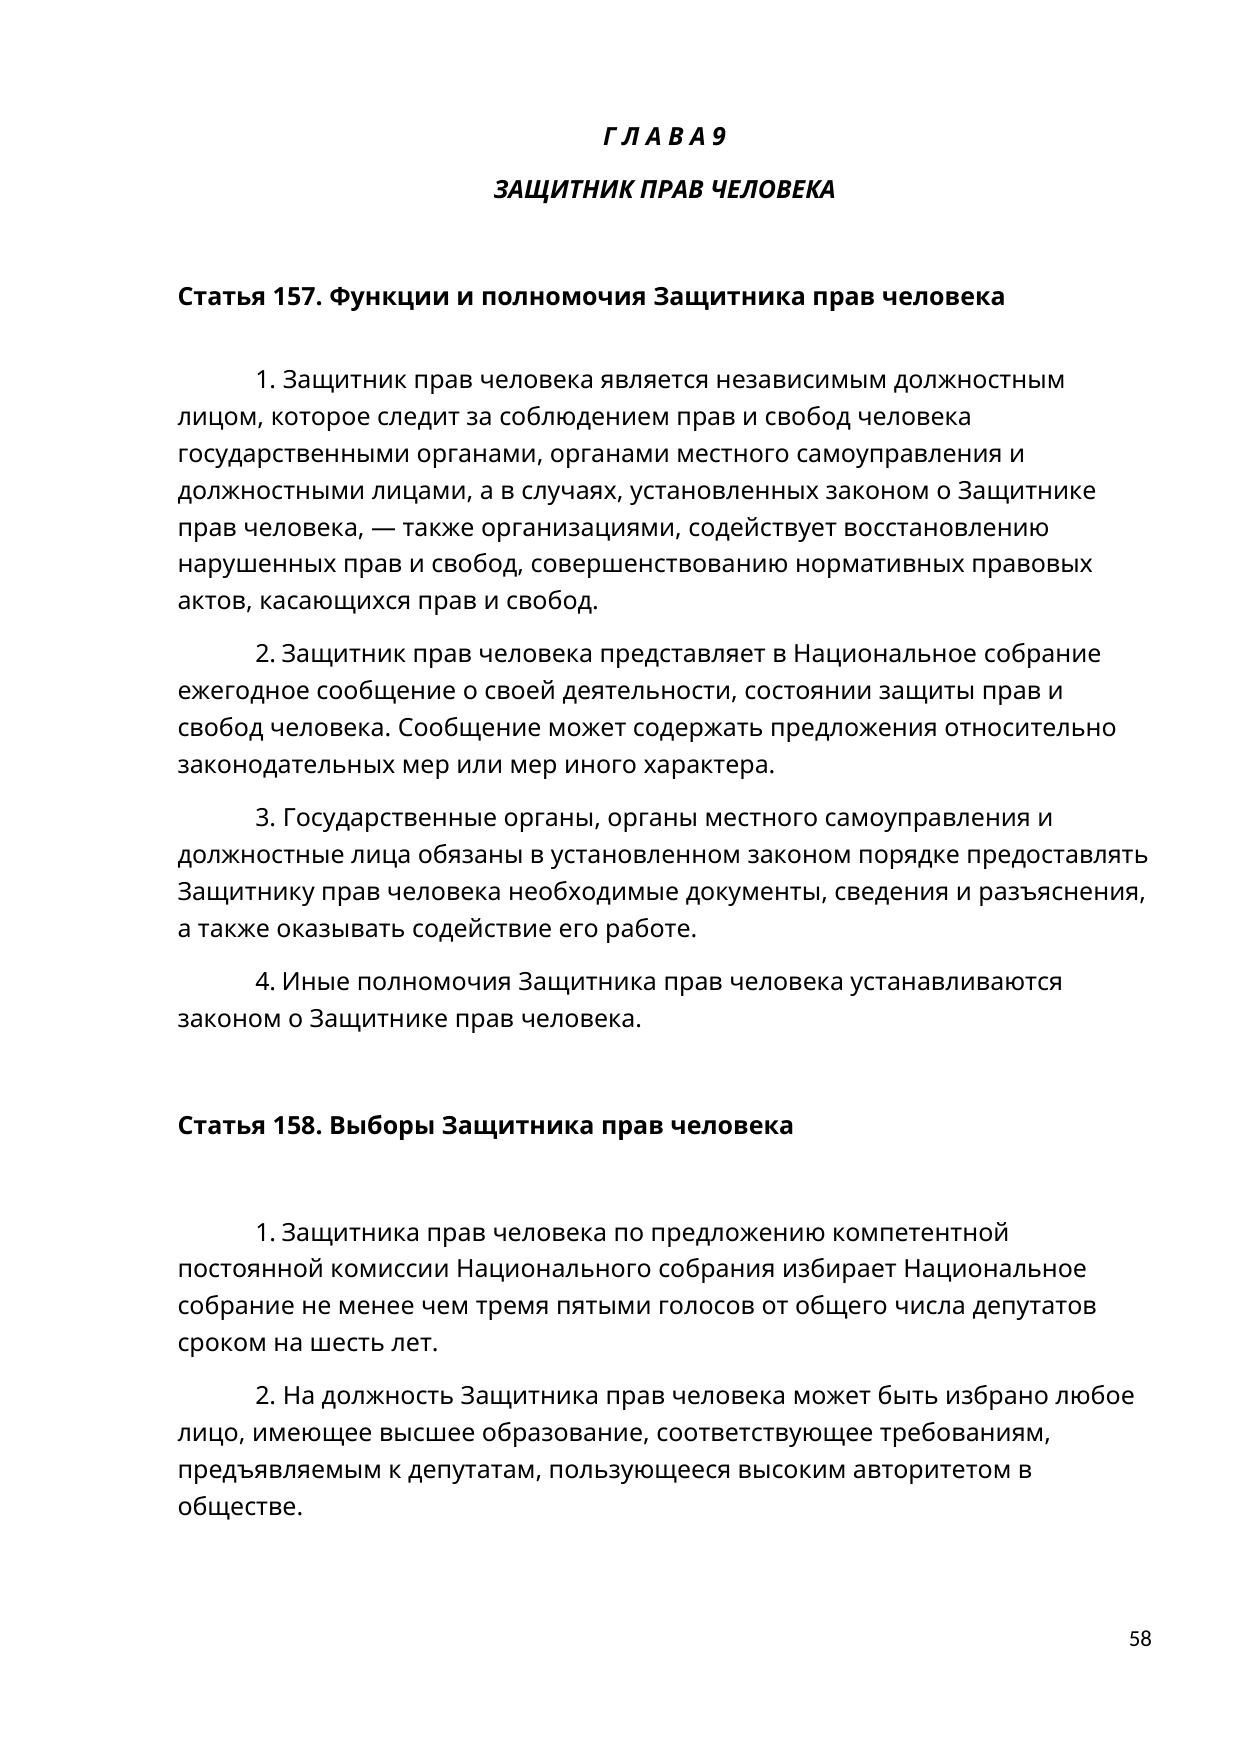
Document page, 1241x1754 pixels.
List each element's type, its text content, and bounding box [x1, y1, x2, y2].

text 1. Защитника прав человека по предложению компетентной постоянной комиссии Национального собрания избирает Национальное собрание не менее чем тремя пятыми голосов от общего числа депутатов сроком на шесть лет. [177, 1214, 1152, 1358]
text 3. Государственные органы, органы местного самоуправления и должностные лица обязаны в установленном законом порядке предоставлять Защитнику прав человека необходимые документы, сведения и разъяснения, а также оказывать содействие его работе. [177, 800, 1152, 944]
text Статья 158. Выборы Защитника прав человека [177, 1107, 1152, 1141]
text 2. На должность Защитника прав человека может быть избрано любое лицо, имеющее высшее образование, соответствующее требованиям, предъявляемым к депутатам, пользующееся высоким авторитетом в обществе. [177, 1378, 1152, 1552]
text 1. Защитник прав человека является независимым должностным лицом, которое следит за соблюдением прав и свобод человека государственными органами, органами местного самоуправления и должностными лицами, а в случаях, установленных законом о Защитнике прав человека, — также организациями, содействует восстановлению нарушенных прав и свобод, совершенствованию нормативных правовых актов, касающихся прав и свобод. [177, 362, 1152, 617]
text 4. Иные полномочия Защитника прав человека устанавливаются законом о Защитнике прав человека. [177, 964, 1152, 1034]
text ЗАЩИТНИК ПРАВ ЧЕЛОВЕКА [177, 172, 1152, 206]
text Статья 157. Функции и полномочия Защитника прав человека [177, 278, 1152, 343]
text 2. Защитник прав человека представляет в Национальное cобрание ежегодное сообщение о своей деятельности, состоянии защиты прав и свобод человека. Сообщение может содержать предложения относительно законодательных мер или мер иного характера. [177, 636, 1152, 781]
text Г Л А В А 9 [177, 118, 1152, 152]
